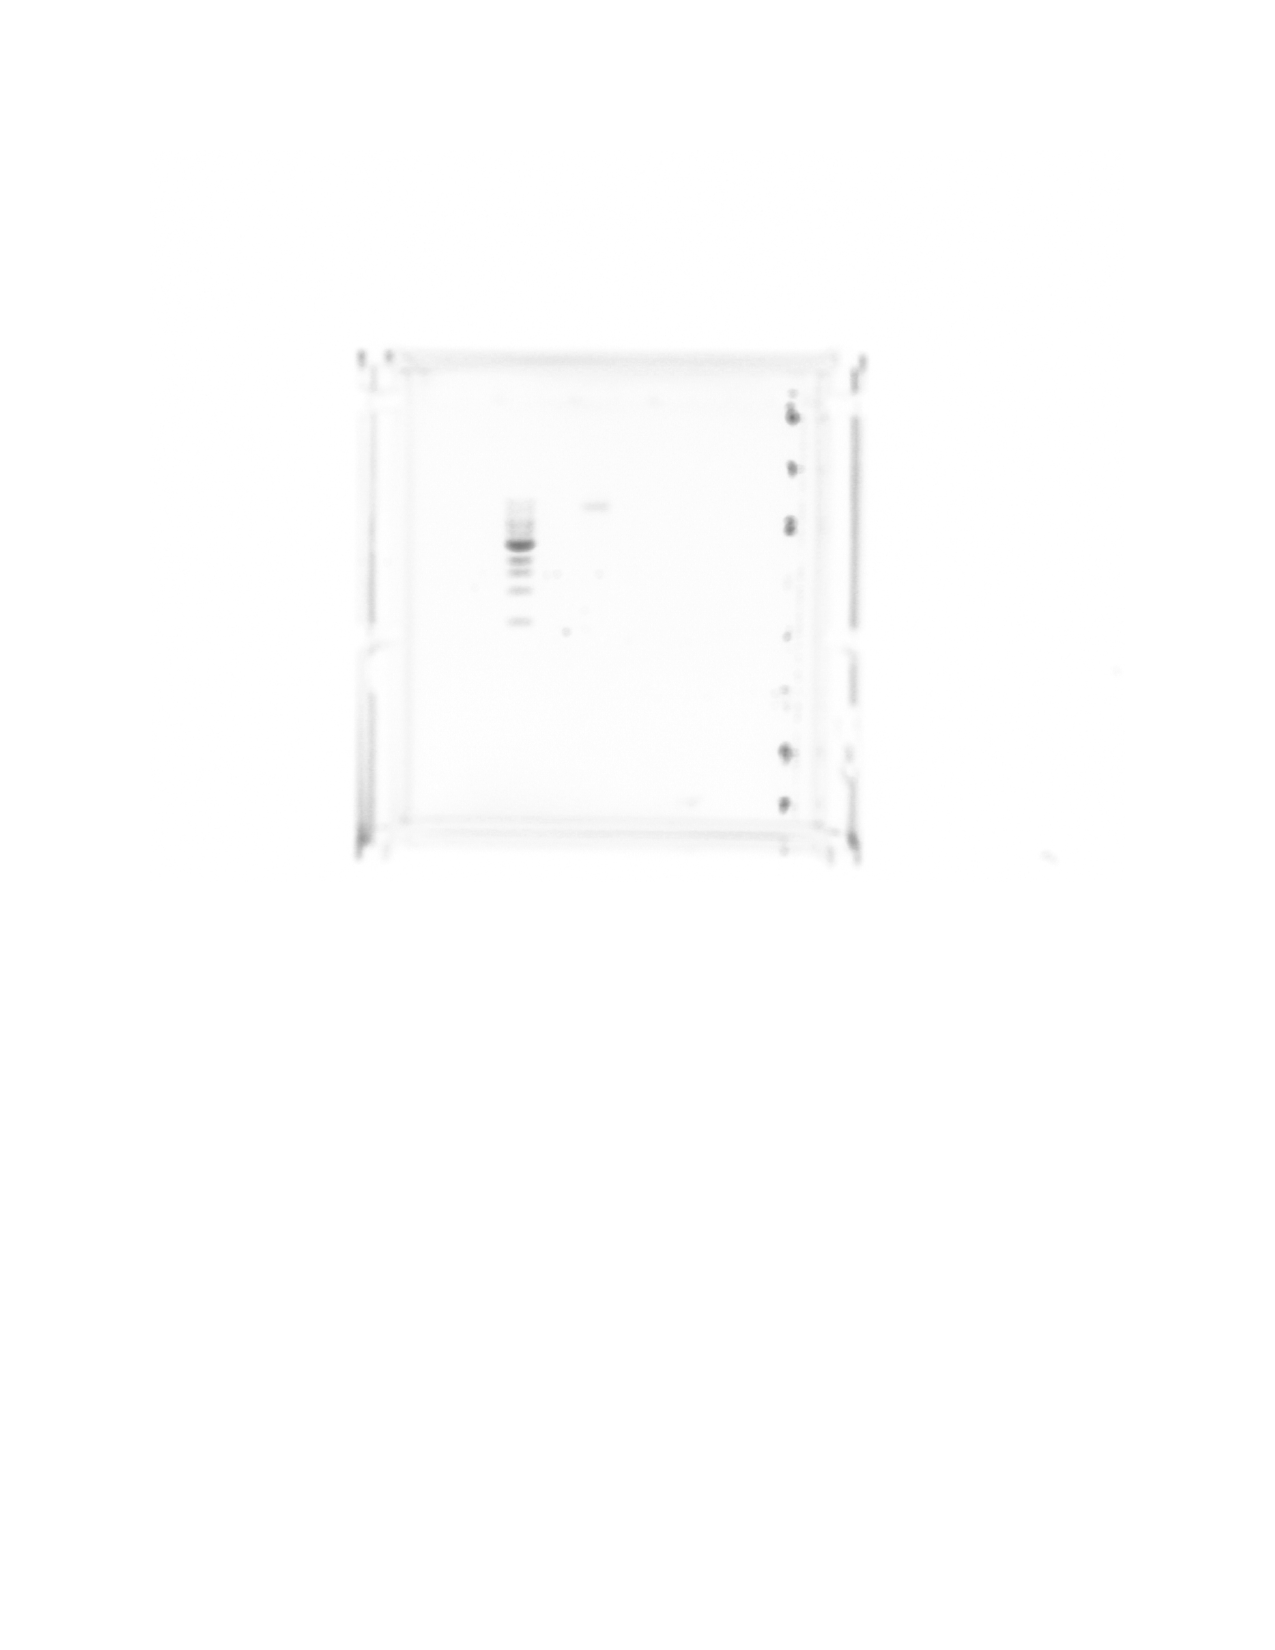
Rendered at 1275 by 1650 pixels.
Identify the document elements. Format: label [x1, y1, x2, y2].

picture [150, 150, 1125, 882]
